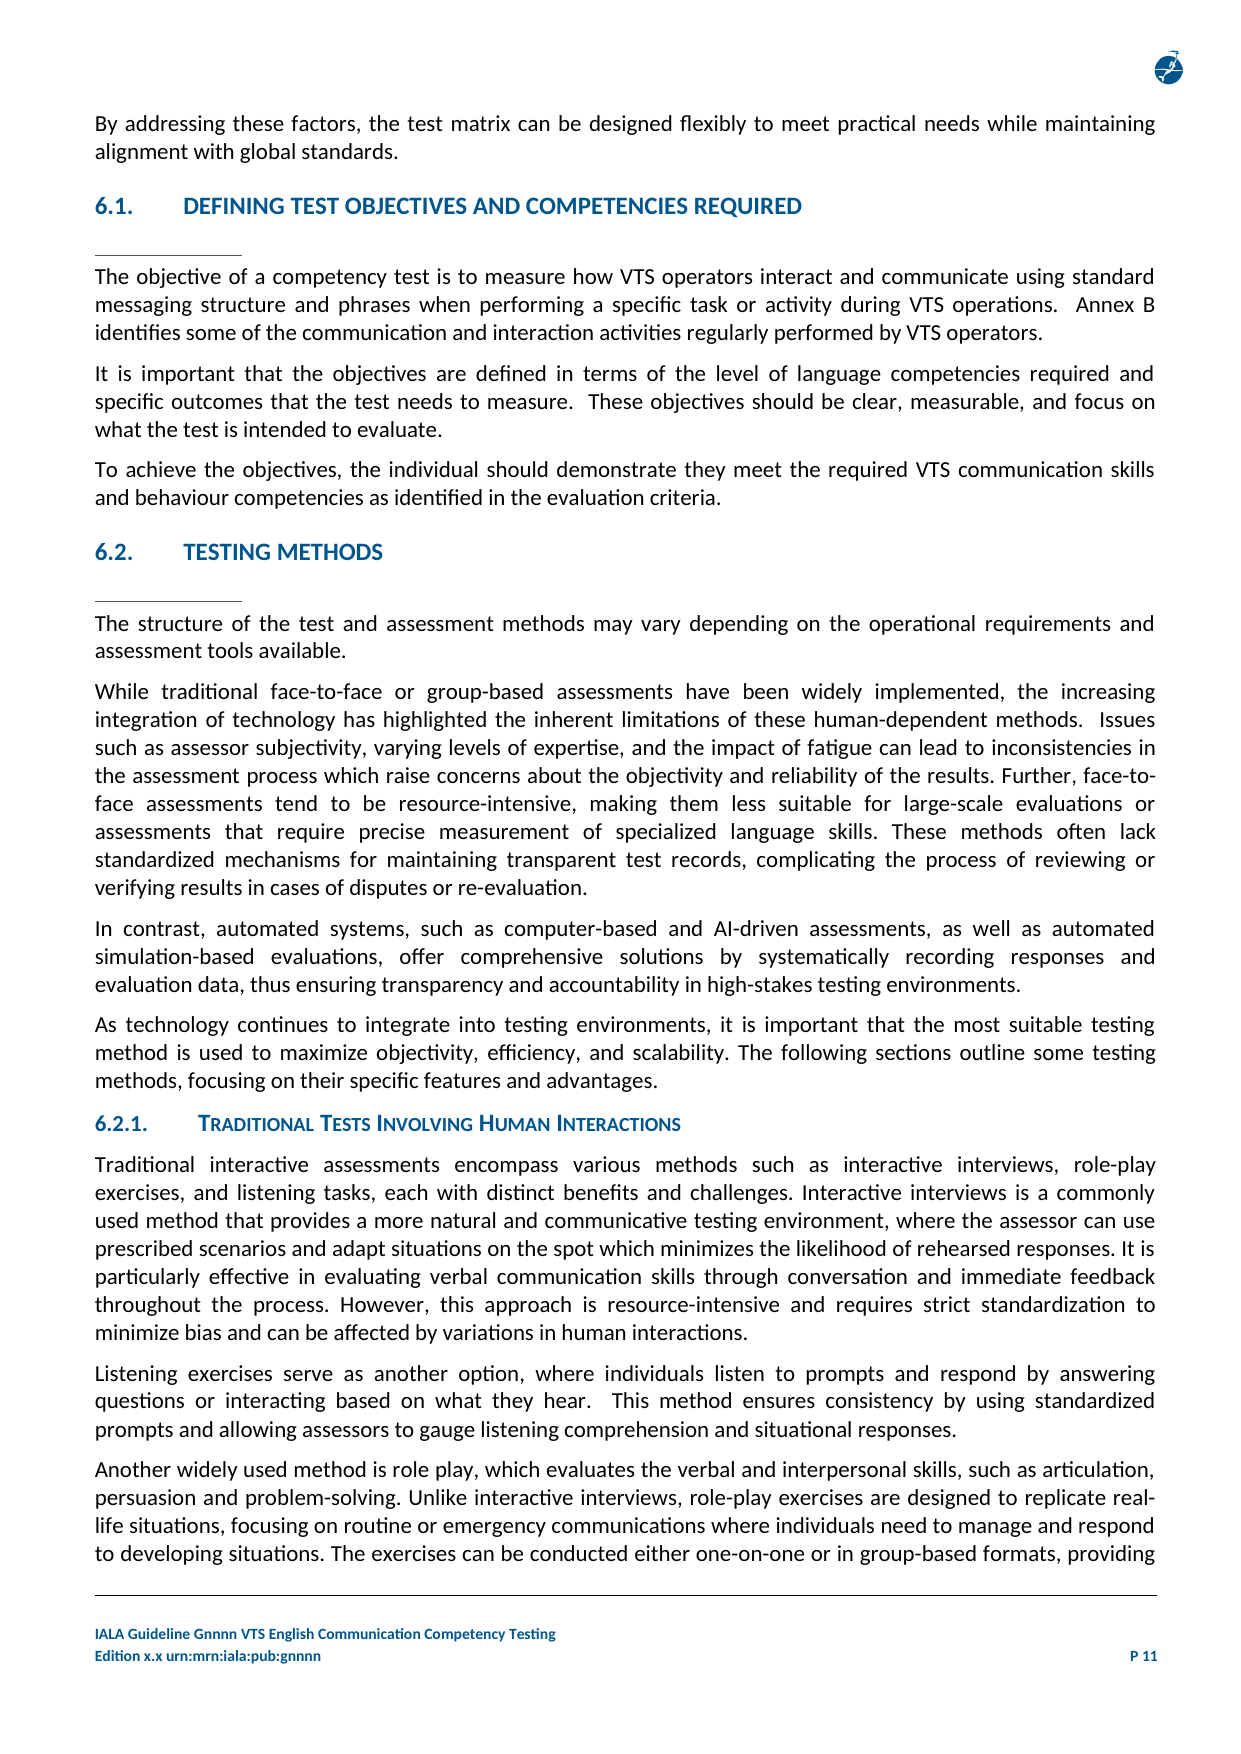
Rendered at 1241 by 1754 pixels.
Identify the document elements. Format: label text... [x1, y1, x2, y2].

text While traditional face-to-face or group-based assessments have been widely implemented, the increasing integration of technology has highlighted the inherent limitations of these human-dependent methods. Issues such as assessor subjectivity, varying levels of expertise, and the impact of fatigue can lead to inconsistencies in the assessment process which raise concerns about the objectivity and reliability of the results. Further, face-to-face assessments tend to be resource-intensive, making them less suitable for large-scale evaluations or assessments that require precise measurement of specialized language skills. These methods often lack standardized mechanisms for maintaining transparent test records, complicating the process of reviewing or verifying results in cases of disputes or re-evaluation. [94, 677, 1157, 901]
text In contrast, automated systems, such as computer-based and AI-driven assessments, as well as automated simulation-based evaluations, offer comprehensive solutions by systematically recording responses and evaluation data, thus ensuring transparency and accountability in high-stakes testing environments. [94, 914, 1157, 998]
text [94, 1455, 1157, 1567]
picture [1123, 0, 1241, 119]
subtitle DEFINING TEST OBJECTIVES AND COMPETENCIES REQUIRED [94, 190, 1157, 221]
text The objective of a competency test is to measure how VTS operators interact and communicate using standard messaging structure and phrases when performing a specific task or activity during VTS operations. Annex B identifies some of the communication and interaction activities regularly performed by VTS operators. [94, 262, 1157, 346]
subtitle Traditional Tests Involving Human Interactions [94, 1107, 1069, 1137]
text As technology continues to integrate into testing environments, it is important that the most suitable testing method is used to maximize objectivity, efficiency, and scalability. The following sections outline some testing methods, focusing on their specific features and advantages. [94, 1010, 1157, 1094]
text It is important that the objectives are defined in terms of the level of language competencies required and specific outcomes that the test needs to measure. These objectives should be clear, measurable, and focus on what the test is intended to evaluate. [94, 359, 1157, 443]
text By addressing these factors, the test matrix can be designed flexibly to meet practical needs while maintaining alignment with global standards. [94, 109, 1157, 165]
text The structure of the test and assessment methods may vary depending on the operational requirements and assessment tools available. [94, 609, 1157, 665]
text Listening exercises serve as another option, where individuals listen to prompts and respond by answering questions or interacting based on what they hear. This method ensures consistency by using standardized prompts and allowing assessors to gauge listening comprehension and situational responses. [94, 1359, 1157, 1443]
subtitle TESTING METHODS [94, 536, 1157, 567]
text To achieve the objectives, the individual should demonstrate they meet the required VTS communication skills and behaviour competencies as identified in the evaluation criteria. [94, 455, 1157, 511]
text Traditional interactive assessments encompass various methods such as interactive interviews, role-play exercises, and listening tasks, each with distinct benefits and challenges. Interactive interviews is a commonly used method that provides a more natural and communicative testing environment, where the assessor can use prescribed scenarios and adapt situations on the spot which minimizes the likelihood of rehearsed responses. It is particularly effective in evaluating verbal communication skills through conversation and immediate feedback throughout the process. However, this approach is resource-intensive and requires strict standardization to minimize bias and can be affected by variations in human interactions. [94, 1150, 1157, 1346]
